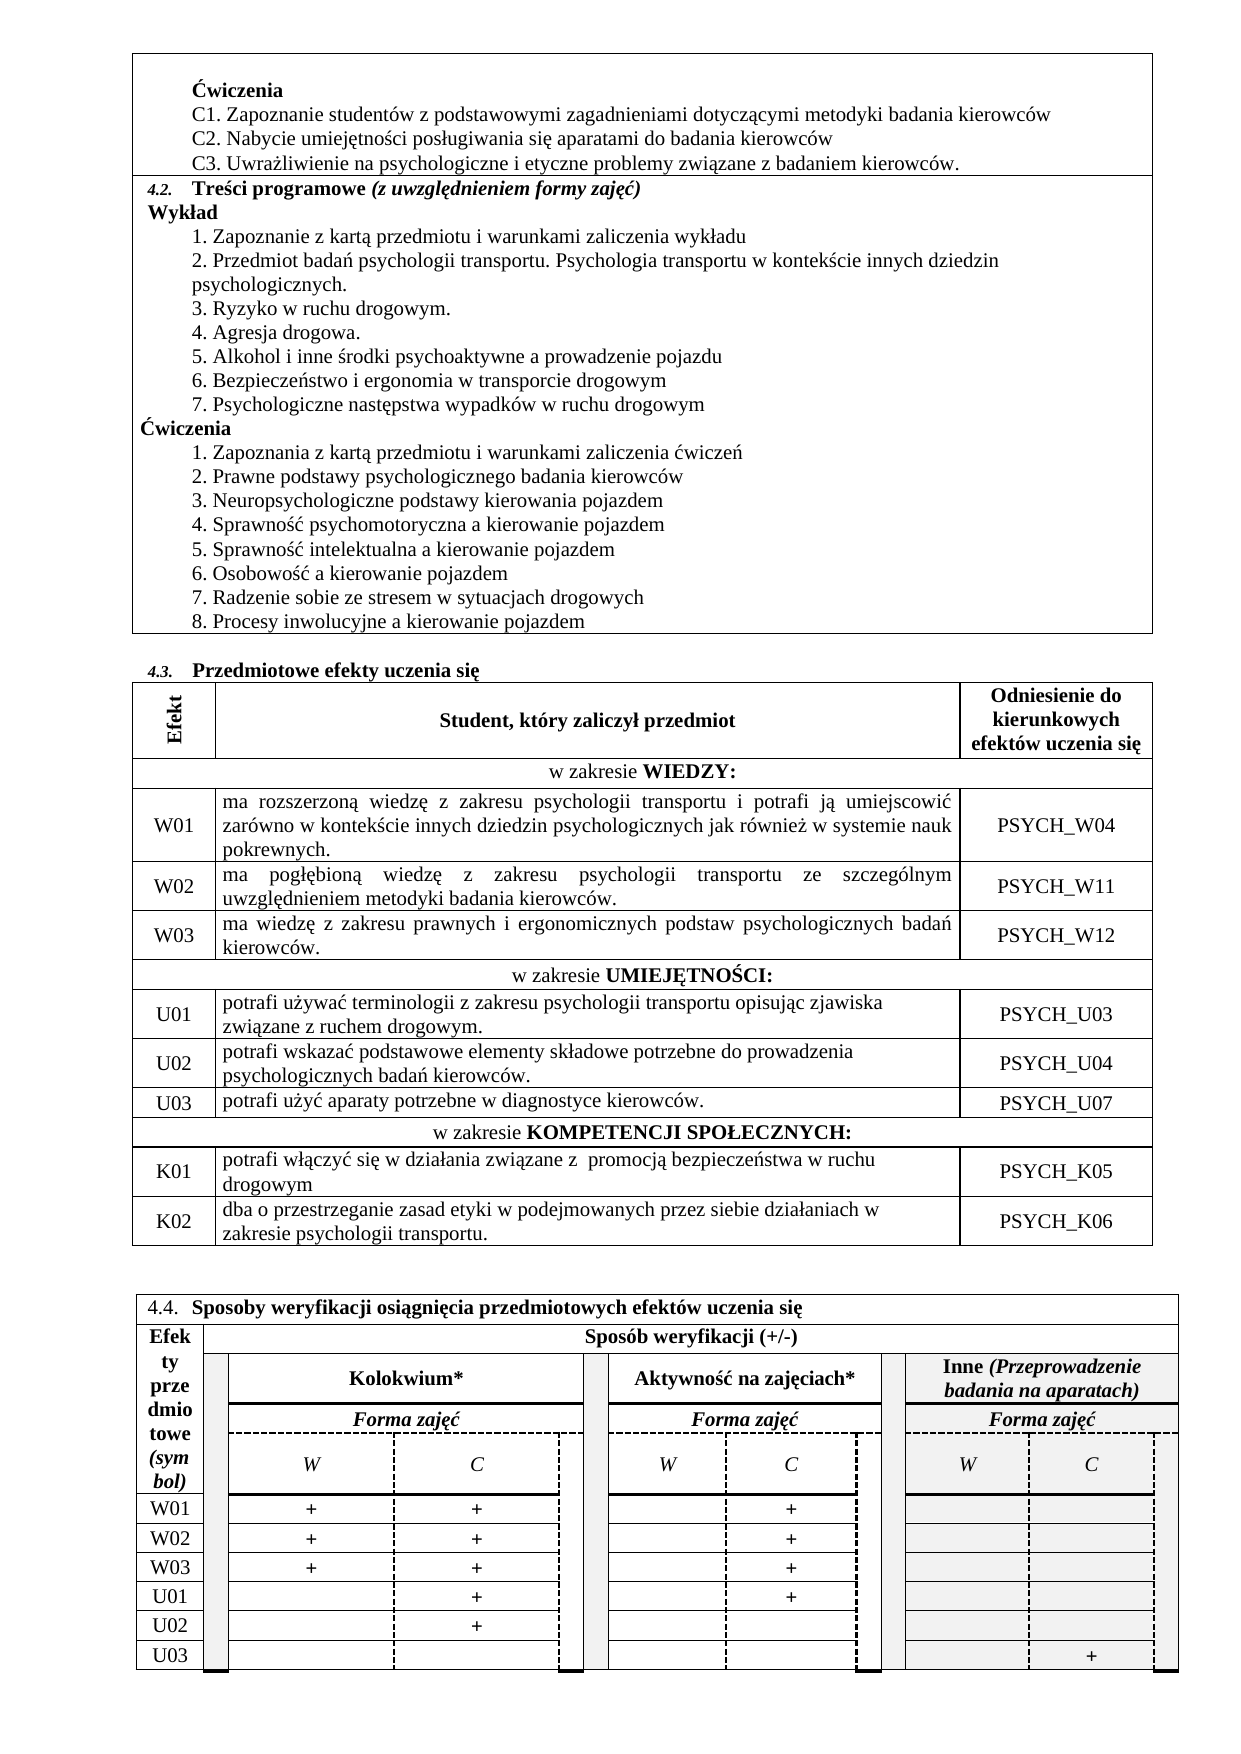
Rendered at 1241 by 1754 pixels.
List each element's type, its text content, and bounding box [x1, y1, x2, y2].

table_cell W02 [137, 1524, 203, 1552]
table_cell + [394, 1582, 559, 1610]
table_cell W [229, 1432, 394, 1493]
table_cell PSYCH_K05 [961, 1148, 1152, 1196]
table_cell + [726, 1553, 856, 1581]
table_cell W01 [133, 789, 215, 861]
table_cell [906, 1496, 1029, 1522]
table_cell [1029, 1611, 1153, 1640]
table_cell [1029, 1582, 1153, 1610]
table_cell Aktywność na zajęciach* [609, 1354, 881, 1402]
table_cell + [726, 1496, 856, 1522]
table_cell [1029, 1496, 1153, 1522]
table_header Student, który zaliczył przedmiot [216, 683, 959, 758]
table_cell PSYCH_U03 [961, 990, 1152, 1038]
table_cell W03 [137, 1553, 203, 1581]
table_cell K02 [133, 1197, 215, 1245]
table_cell W [906, 1432, 1029, 1493]
table_cell PSYCH_W12 [961, 911, 1152, 959]
table_cell ma wiedzę z zakresu prawnych i ergonomicznych podstaw psychologicznych badań kierowców. [216, 911, 959, 959]
table_cell W01 [137, 1494, 203, 1522]
table_cell W02 [133, 862, 215, 910]
table_cell + [229, 1553, 394, 1581]
table_cell [906, 1611, 1029, 1640]
table_cell w zakresie UMIEJĘTNOŚCI: [133, 960, 1152, 989]
table_cell [906, 1582, 1029, 1610]
table_cell [726, 1611, 856, 1640]
table_cell [609, 1524, 726, 1552]
table_cell + [726, 1582, 856, 1610]
table_cell Kolokwium* [229, 1354, 583, 1402]
table_cell U01 [137, 1582, 203, 1610]
table_cell potrafi używać terminologii z zakresu psychologii transportu opisując zjawiska związane z ruchem drogowym. [216, 990, 959, 1038]
table_cell + [394, 1553, 559, 1581]
table_cell [229, 1611, 394, 1640]
table_cell + [394, 1524, 559, 1552]
table_cell PSYCH_U07 [961, 1088, 1152, 1117]
table_cell Treści programowe (z uwzględnieniem formy zajęć) Wykład 1. Zapoznanie z kartą przedmiotu i warunkami zaliczenia wykładu 2. Przedmiot badań psychologii transportu. Psychologia transportu w kontekście innych dziedzin psychologicznych. 3. Ryzyko w ruchu drogowym. 4. Agresja drogowa. 5. Alkohol i inne środki psychoaktywne a prowadzenie pojazdu 6. Bezpieczeństwo i ergonomia w transporcie drogowym 7. Psychologiczne następstwa wypadków w ruchu drogowym Ćwiczenia 1. Zapoznania z kartą przedmiotu i warunkami zaliczenia ćwiczeń 2. Prawne podstawy psychologicznego badania kierowców 3. Neuropsychologiczne podstawy kierowania pojazdem 4. Sprawność psychomotoryczna a kierowanie pojazdem 5. Sprawność intelektualna a kierowanie pojazdem 6. Osobowość a kierowanie pojazdem 7. Radzenie sobie ze stresem w sytuacjach drogowych 8. Procesy inwolucyjne a kierowanie pojazdem [133, 176, 1152, 633]
table_cell U02 [133, 1039, 215, 1087]
table_cell [609, 1553, 726, 1581]
table_cell [394, 1641, 559, 1669]
table_cell Forma zajęć [609, 1405, 881, 1432]
table_header Sposoby weryfikacji osiągnięcia przedmiotowych efektów uczenia się [137, 1295, 1178, 1323]
table_cell + [394, 1611, 559, 1640]
table_cell [229, 1641, 394, 1669]
table_cell potrafi użyć aparaty potrzebne w diagnostyce kierowców. [216, 1088, 959, 1117]
table_cell K01 [133, 1148, 215, 1196]
table_cell [584, 1354, 608, 1669]
table_cell + [229, 1496, 394, 1522]
table_cell C [726, 1432, 856, 1493]
table_cell w zakresie WIEDZY: [133, 759, 1152, 788]
table_cell potrafi wskazać podstawowe elementy składowe potrzebne do prowadzenia psychologicznych badań kierowców. [216, 1039, 959, 1087]
table_cell Efekty przedmiotowe (symbol) [137, 1325, 203, 1493]
table_header Efekt [133, 683, 215, 758]
table_cell [906, 1524, 1029, 1552]
table_cell potrafi włączyć się w działania związane z promocją bezpieczeństwa w ruchu drogowym [216, 1148, 959, 1196]
table_cell Sposób weryfikacji (+/-) [204, 1325, 1178, 1353]
table_cell U03 [137, 1641, 203, 1669]
table_cell [856, 1432, 881, 1669]
table_header Odniesienie do kierunkowych efektów uczenia się [961, 683, 1152, 758]
table_cell dba o przestrzeganie zasad etyki w podejmowanych przez siebie działaniach w zakresie psychologii transportu. [216, 1197, 959, 1245]
table_cell ma rozszerzoną wiedzę z zakresu psychologii transportu i potrafi ją umiejscowić zarówno w kontekście innych dziedzin psychologicznych jak również w systemie nauk pokrewnych. [216, 789, 959, 861]
table_cell W [609, 1432, 726, 1493]
table_cell [609, 1641, 726, 1669]
table_cell [906, 1641, 1029, 1669]
table_cell PSYCH_K06 [961, 1197, 1152, 1245]
table_cell Forma zajęć [229, 1405, 583, 1432]
table_cell [1029, 1524, 1153, 1552]
table_cell PSYCH_W11 [961, 862, 1152, 910]
table_cell Forma zajęć [906, 1405, 1178, 1432]
table_cell + [726, 1524, 856, 1552]
table_cell U02 [137, 1611, 203, 1640]
table_cell [609, 1611, 726, 1640]
table_cell [906, 1553, 1029, 1581]
table_cell + [229, 1524, 394, 1552]
table_cell [609, 1496, 726, 1522]
table_cell [609, 1582, 726, 1610]
table_cell C [1029, 1432, 1153, 1493]
table_cell w zakresie KOMPETENCJI SPOŁECZNYCH: [133, 1118, 1152, 1146]
list Przedmiotowe efekty uczenia się [148, 658, 1187, 682]
table_cell [1154, 1432, 1178, 1669]
table_cell ma pogłębioną wiedzę z zakresu psychologii transportu ze szczególnym uwzględnieniem metodyki badania kierowców. [216, 862, 959, 910]
table_cell [1029, 1553, 1153, 1581]
table_cell [204, 1354, 228, 1669]
table_cell U01 [133, 990, 215, 1038]
table_cell [559, 1432, 583, 1669]
table_cell [882, 1354, 905, 1669]
table_cell PSYCH_U04 [961, 1039, 1152, 1087]
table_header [133, 54, 1152, 174]
table_cell + [1029, 1641, 1153, 1669]
table_cell + [394, 1496, 559, 1522]
table_cell C [394, 1432, 559, 1493]
table_cell Inne (Przeprowadzenie badania na aparatach) [906, 1354, 1178, 1402]
table_cell [229, 1582, 394, 1610]
table_cell W03 [133, 911, 215, 959]
table_cell [726, 1641, 856, 1669]
table_cell U03 [133, 1088, 215, 1117]
table_cell PSYCH_W04 [961, 789, 1152, 861]
